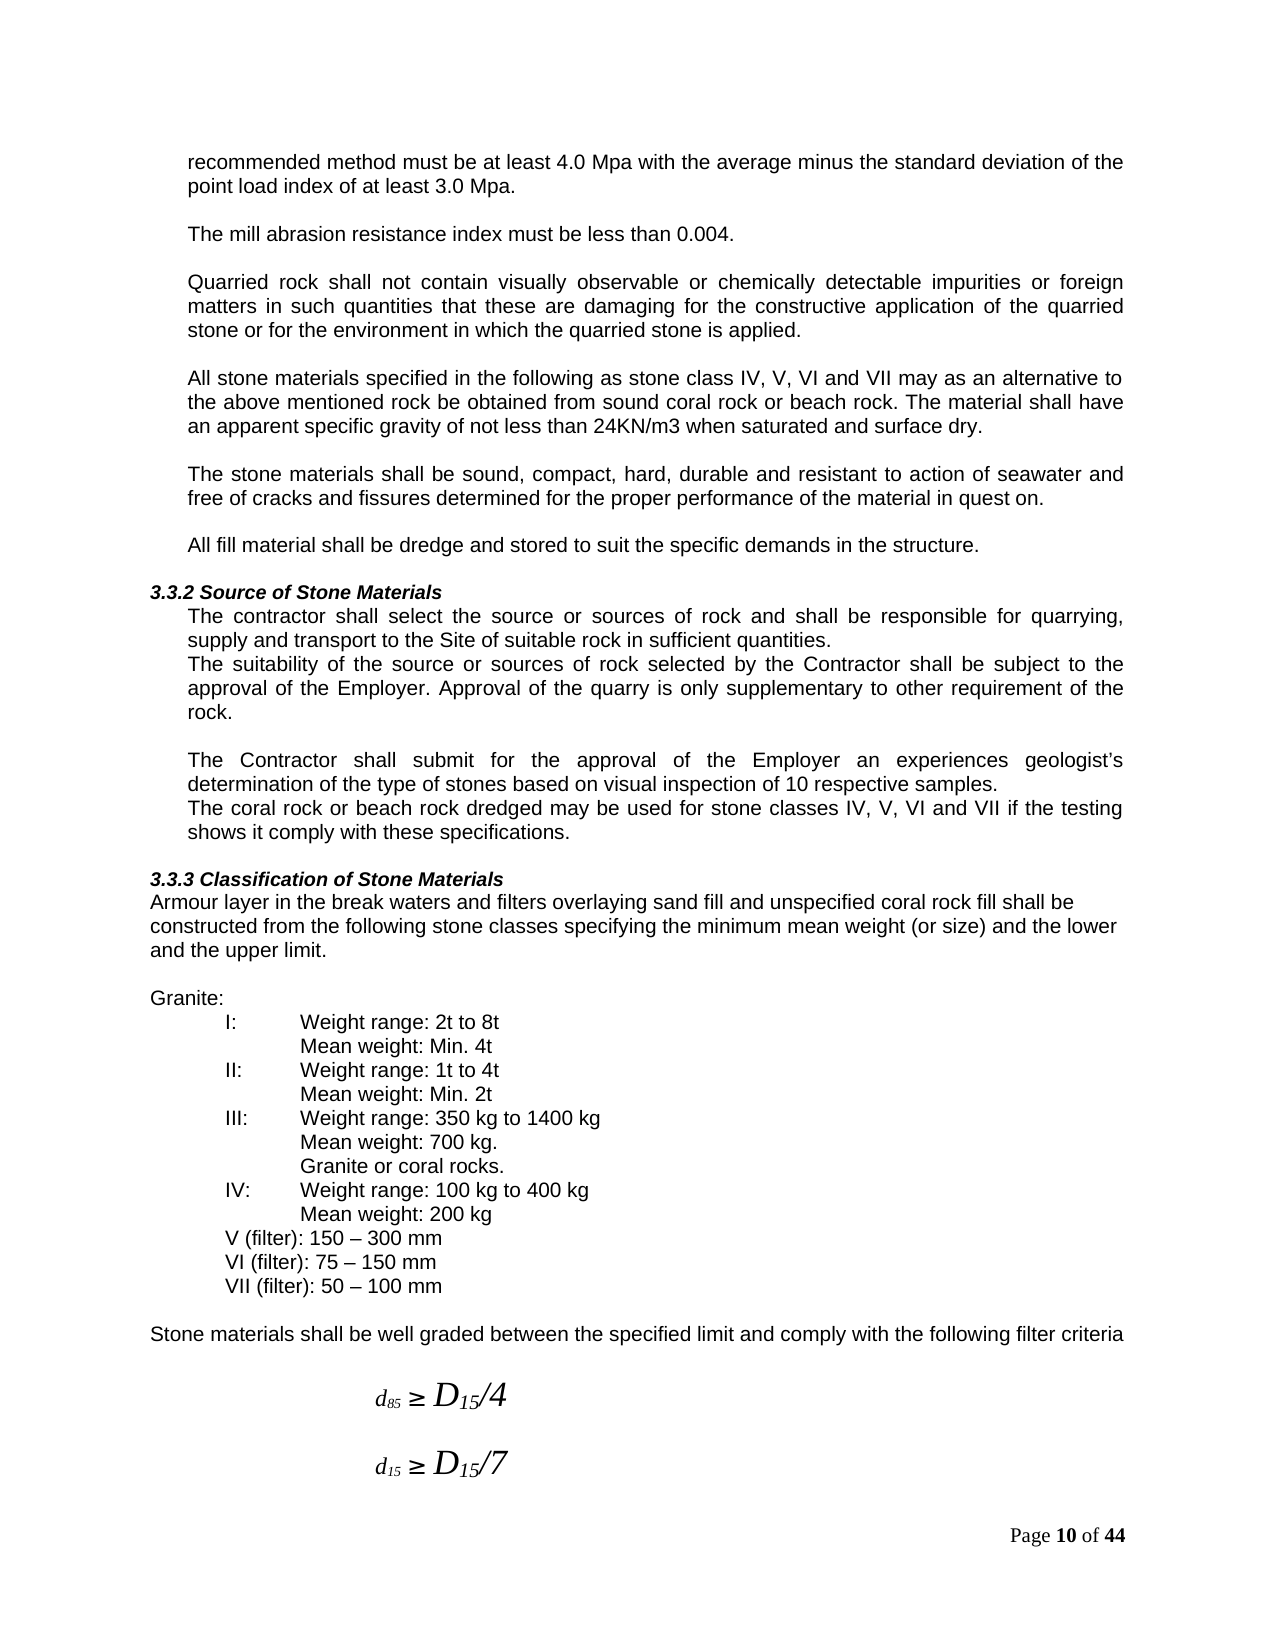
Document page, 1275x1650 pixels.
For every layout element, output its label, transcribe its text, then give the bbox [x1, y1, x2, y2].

text Granite or coral rocks. [225, 1154, 1125, 1178]
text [187, 150, 1125, 198]
text d85 ≥ D15/4 [300, 1373, 1125, 1414]
text The mill abrasion resistance index must be less than 0.004. [187, 222, 1125, 246]
text V (filter): 150 – 300 mm [150, 1226, 1125, 1249]
text The Contractor shall submit for the approval of the Employer an experiences geologist’s determination of the type of stones based on visual inspection of 10 respective samples. [187, 748, 1125, 796]
text 3.3.2 Source of Stone Materials [150, 581, 1125, 604]
text The coral rock or beach rock dredged may be used for stone classes IV, V, VI and VII if the testing shows it comply with these specifications. [187, 796, 1125, 843]
text II: Weight range: 1t to 4t [150, 1058, 1125, 1082]
text VI (filter): 75 – 150 mm [150, 1249, 1125, 1273]
text Mean weight: 200 kg [225, 1202, 1125, 1226]
text All fill material shall be dredge and stored to suit the specific demands in the structure. [187, 533, 1125, 557]
text IV: Weight range: 100 kg to 400 kg [150, 1178, 1125, 1202]
text d15 ≥ D15/7 [300, 1441, 1125, 1482]
text Quarried rock shall not contain visually observable or chemically detectable impurities or foreign matters in such quantities that these are damaging for the constructive application of the quarried stone or for the environment in which the quarried stone is applied. [187, 270, 1125, 342]
text The stone materials shall be sound, compact, hard, durable and resistant to action of seawater and free of cracks and fissures determined for the proper performance of the material in quest on. [187, 461, 1125, 509]
text Mean weight: Min. 4t [225, 1034, 1125, 1058]
text III: Weight range: 350 kg to 1400 kg [150, 1106, 1125, 1130]
text VII (filter): 50 – 100 mm [150, 1273, 1125, 1297]
text Armour layer in the break waters and filters overlaying sand fill and unspecified coral rock fill shall be constructed from the following stone classes specifying the minimum mean weight (or size) and the lower and the upper limit. [150, 890, 1125, 962]
text The suitability of the source or sources of rock selected by the Contractor shall be subject to the approval of the Employer. Approval of the quarry is only supplementary to other requirement of the rock. [187, 652, 1125, 724]
text The contractor shall select the source or sources of rock and shall be responsible for quarrying, supply and transport to the Site of suitable rock in sufficient quantities. [187, 604, 1125, 652]
text Granite: [150, 986, 1125, 1010]
text Stone materials shall be well graded between the specified limit and comply with the following filter criteria [150, 1321, 1125, 1345]
text I: Weight range: 2t to 8t [150, 1010, 1125, 1034]
text 3.3.3 Classification of Stone Materials [150, 867, 1125, 890]
text Mean weight: Min. 2t [300, 1082, 1125, 1106]
text All stone materials specified in the following as stone class IV, V, VI and VII may as an alternative to the above mentioned rock be obtained from sound coral rock or beach rock. The material shall have an apparent specific gravity of not less than 24KN/m3 when saturated and surface dry. [187, 366, 1125, 437]
text Mean weight: 700 kg. [225, 1130, 1125, 1154]
